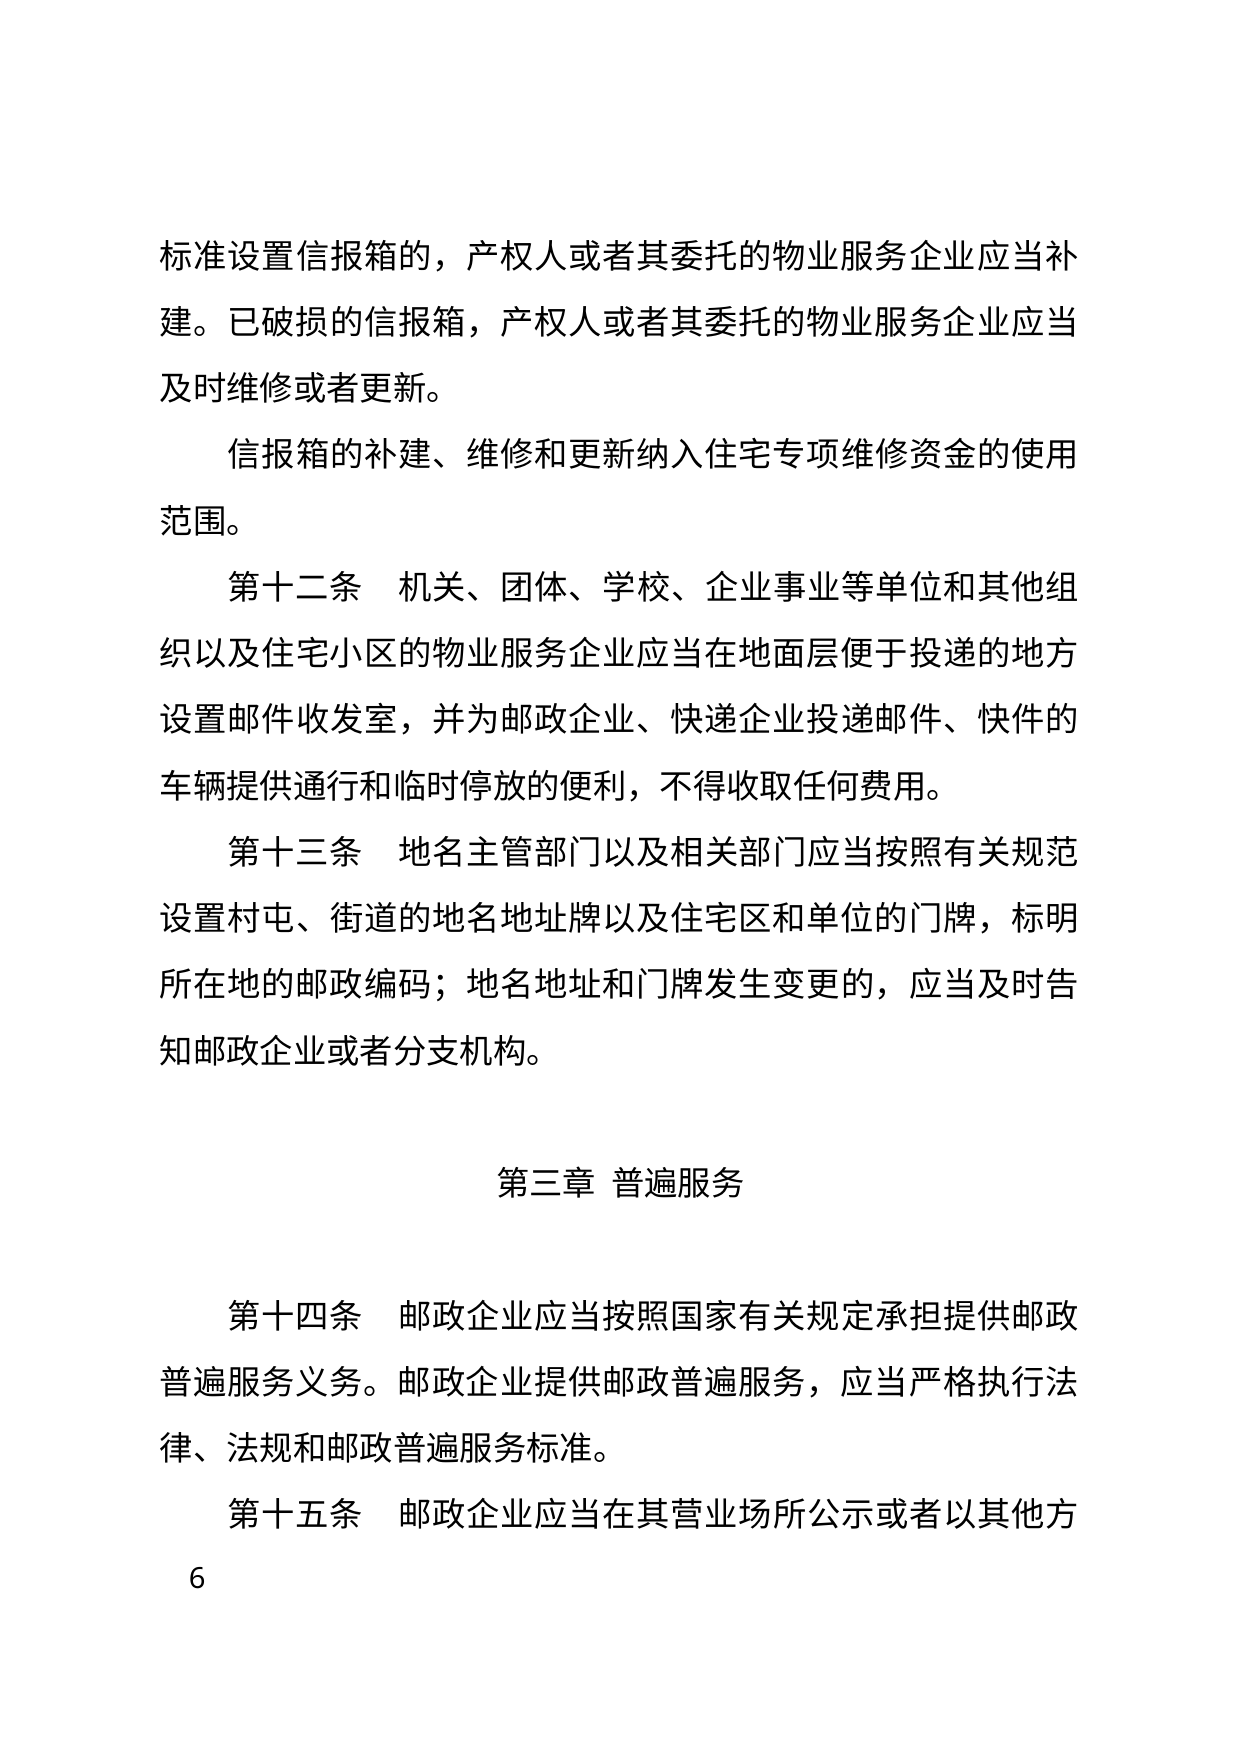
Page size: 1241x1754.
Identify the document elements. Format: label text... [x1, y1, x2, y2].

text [159, 1479, 1081, 1545]
text 第三章 普遍服务 [159, 1148, 1081, 1214]
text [159, 220, 1081, 419]
text 第十三条 地名主管部门以及相关部门应当按照有关规范设置村屯、街道的地名地址牌以及住宅区和单位的门牌，标明所在地的邮政编码；地名地址和门牌发生变更的，应当及时告知邮政企业或者分支机构。 [159, 817, 1081, 1082]
text 第十二条 机关、团体、学校、企业事业等单位和其他组织以及住宅小区的物业服务企业应当在地面层便于投递的地方设置邮件收发室，并为邮政企业、快递企业投递邮件、快件的车辆提供通行和临时停放的便利，不得收取任何费用。 [159, 552, 1081, 817]
text 第十四条 邮政企业应当按照国家有关规定承担提供邮政普遍服务义务。邮政企业提供邮政普遍服务，应当严格执行法律、法规和邮政普遍服务标准。 [159, 1280, 1081, 1479]
text 信报箱的补建、维修和更新纳入住宅专项维修资金的使用范围。 [159, 419, 1081, 552]
